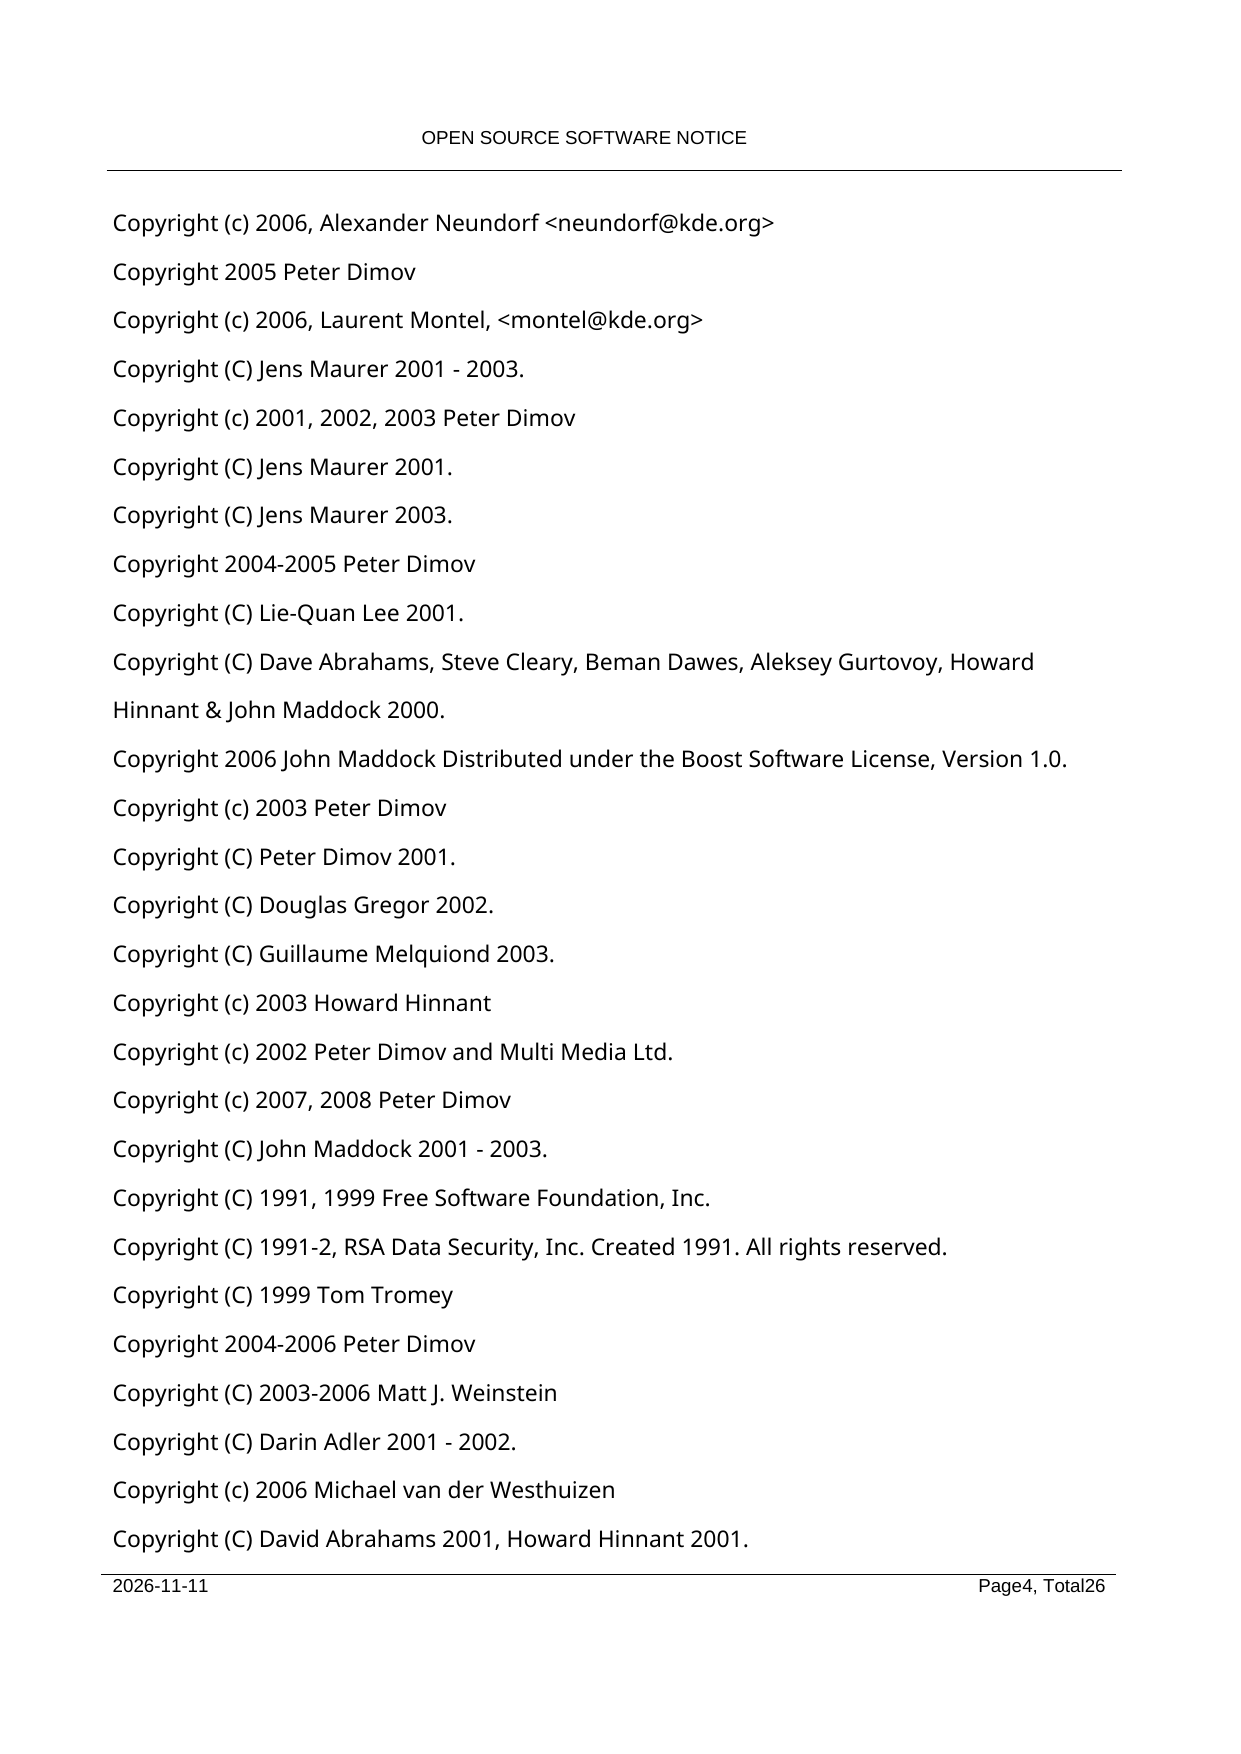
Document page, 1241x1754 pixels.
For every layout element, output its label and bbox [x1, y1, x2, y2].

text [112, 206, 1128, 1555]
